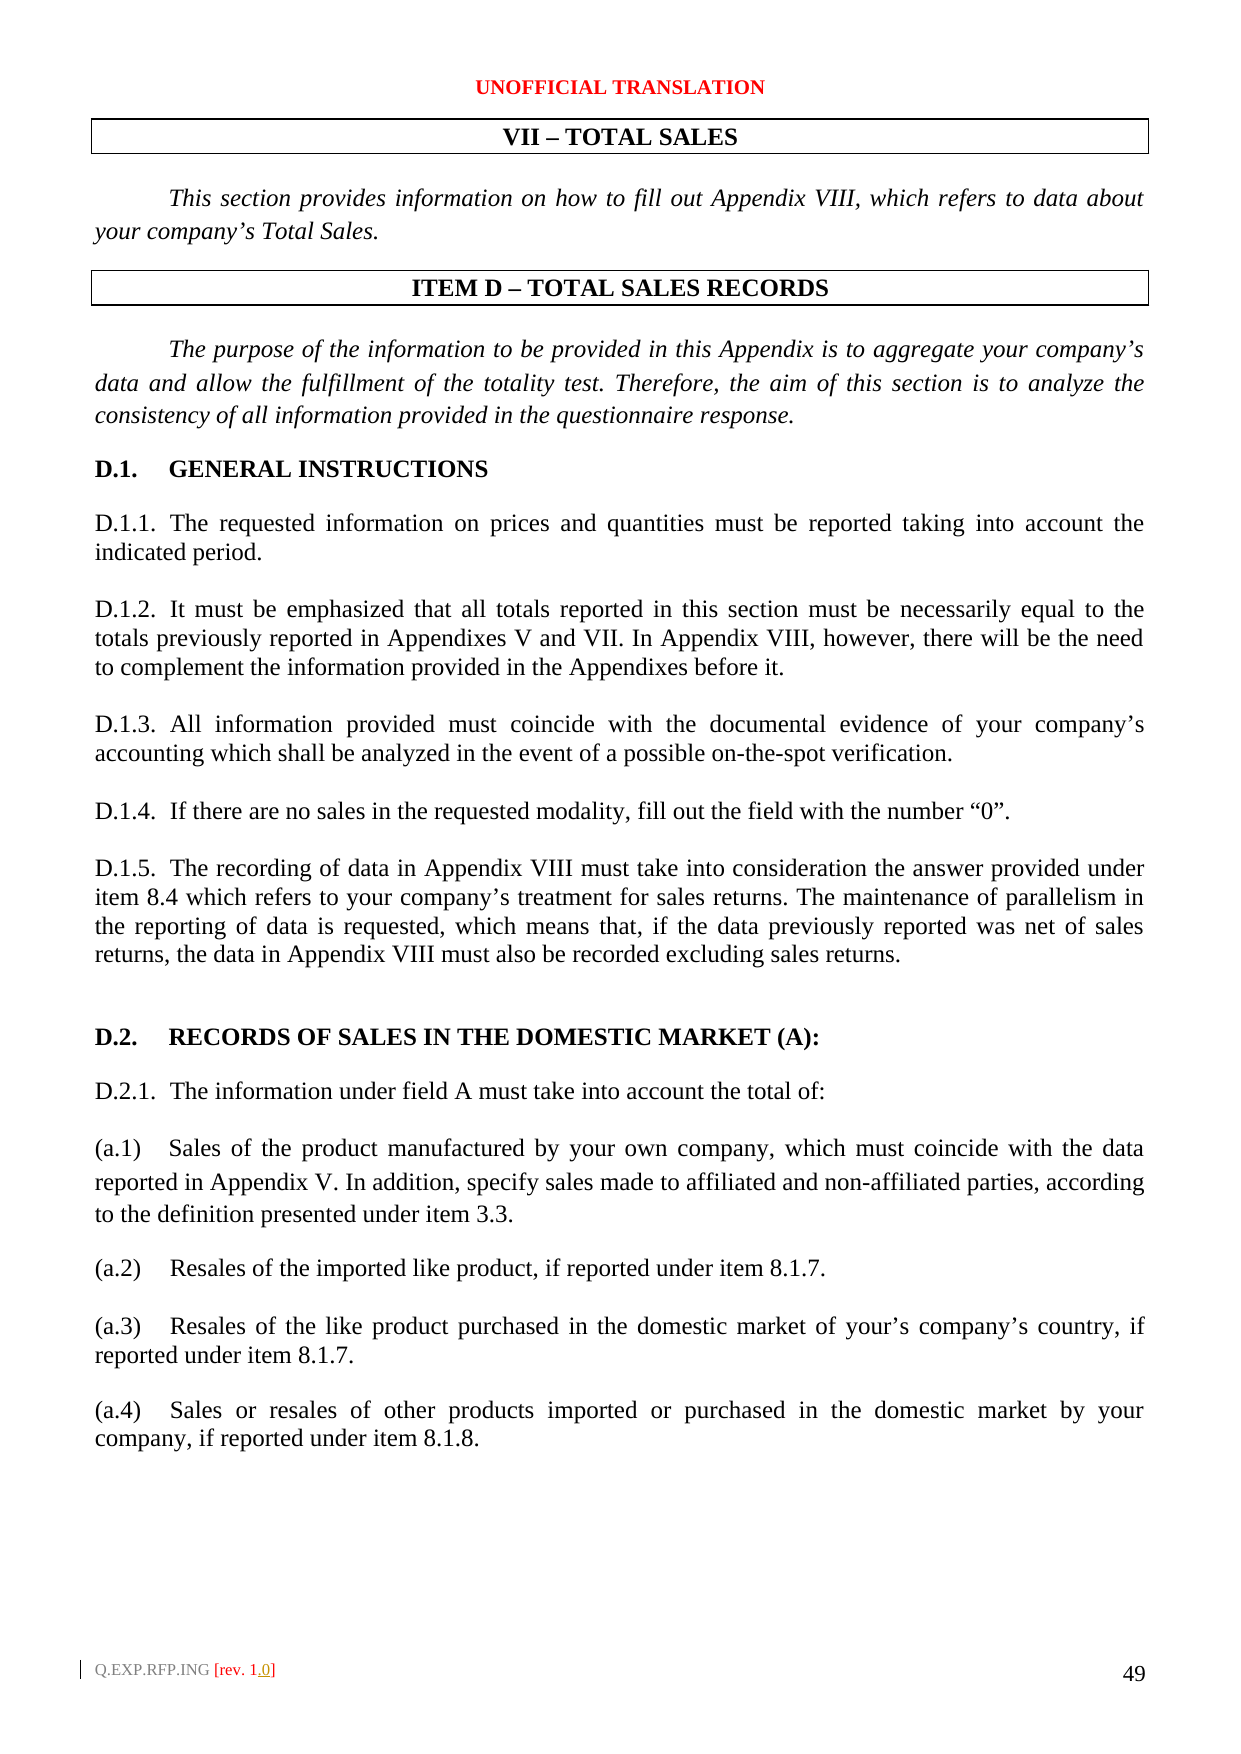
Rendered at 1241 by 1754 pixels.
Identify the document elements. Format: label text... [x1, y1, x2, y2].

subtitle ITEM D – TOTAL SALES RECORDS [92, 271, 1148, 304]
subtitle (a.3) Resales of the like product purchased in the domestic market of your’s company’s country, if reported under item 8.1.7. [94, 1311, 1146, 1368]
subtitle D.1.5. The recording of data in Appendix VIII must take into consideration the answer provided under item 8.4 which refers to your company’s treatment for sales returns. The maintenance of parallelism in the reporting of data is requested, which means that, if the data previously reported was net of sales returns, the data in Appendix VIII must also be recorded excluding sales returns. [94, 853, 1146, 968]
subtitle (a.4) Sales or resales of other products imported or purchased in the domestic market by your company, if reported under item 8.1.8. [94, 1395, 1146, 1452]
subtitle D.1.1. The requested information on prices and quantities must be reported taking into account the indicated period. [94, 508, 1146, 566]
subtitle VII – TOTAL SALES [92, 120, 1148, 153]
subtitle D.2.1. The information under field A must take into account the total of: [94, 1076, 1146, 1105]
text D.2. RECORDS OF SALES IN THE DOMESTIC MARKET (A): [94, 1022, 1146, 1051]
subtitle D.1.2. It must be emphasized that all totals reported in this section must be necessarily equal to the totals previously reported in Appendixes V and VII. In Appendix VIII, however, there will be the need to complement the information provided in the Appendixes before it. [94, 594, 1146, 681]
subtitle D.1.4. If there are no sales in the requested modality, fill out the field with the number “0”. [94, 796, 1146, 824]
text D.1. GENERAL INSTRUCTIONS [94, 454, 1146, 483]
text This section provides information on how to fill out Appendix VIII, which refers to data about your company’s Total Sales. [94, 183, 1146, 245]
text The purpose of the information to be provided in this Appendix is to aggregate your company’s data and allow the fulfillment of the totality test. Therefore, the aim of this section is to analyze the consistency of all information provided in the questionnaire response. [94, 334, 1146, 429]
subtitle D.1.3. All information provided must coincide with the documental evidence of your company’s accounting which shall be analyzed in the event of a possible on-the-spot verification. [94, 709, 1146, 767]
text (a.1) Sales of the product manufactured by your own company, which must coincide with the data reported in Appendix V. In addition, specify sales made to affiliated and non-affiliated parties, according to the definition presented under item 3.3. [94, 1133, 1146, 1228]
subtitle (a.2) Resales of the imported like product, if reported under item 8.1.7. [94, 1253, 1146, 1282]
